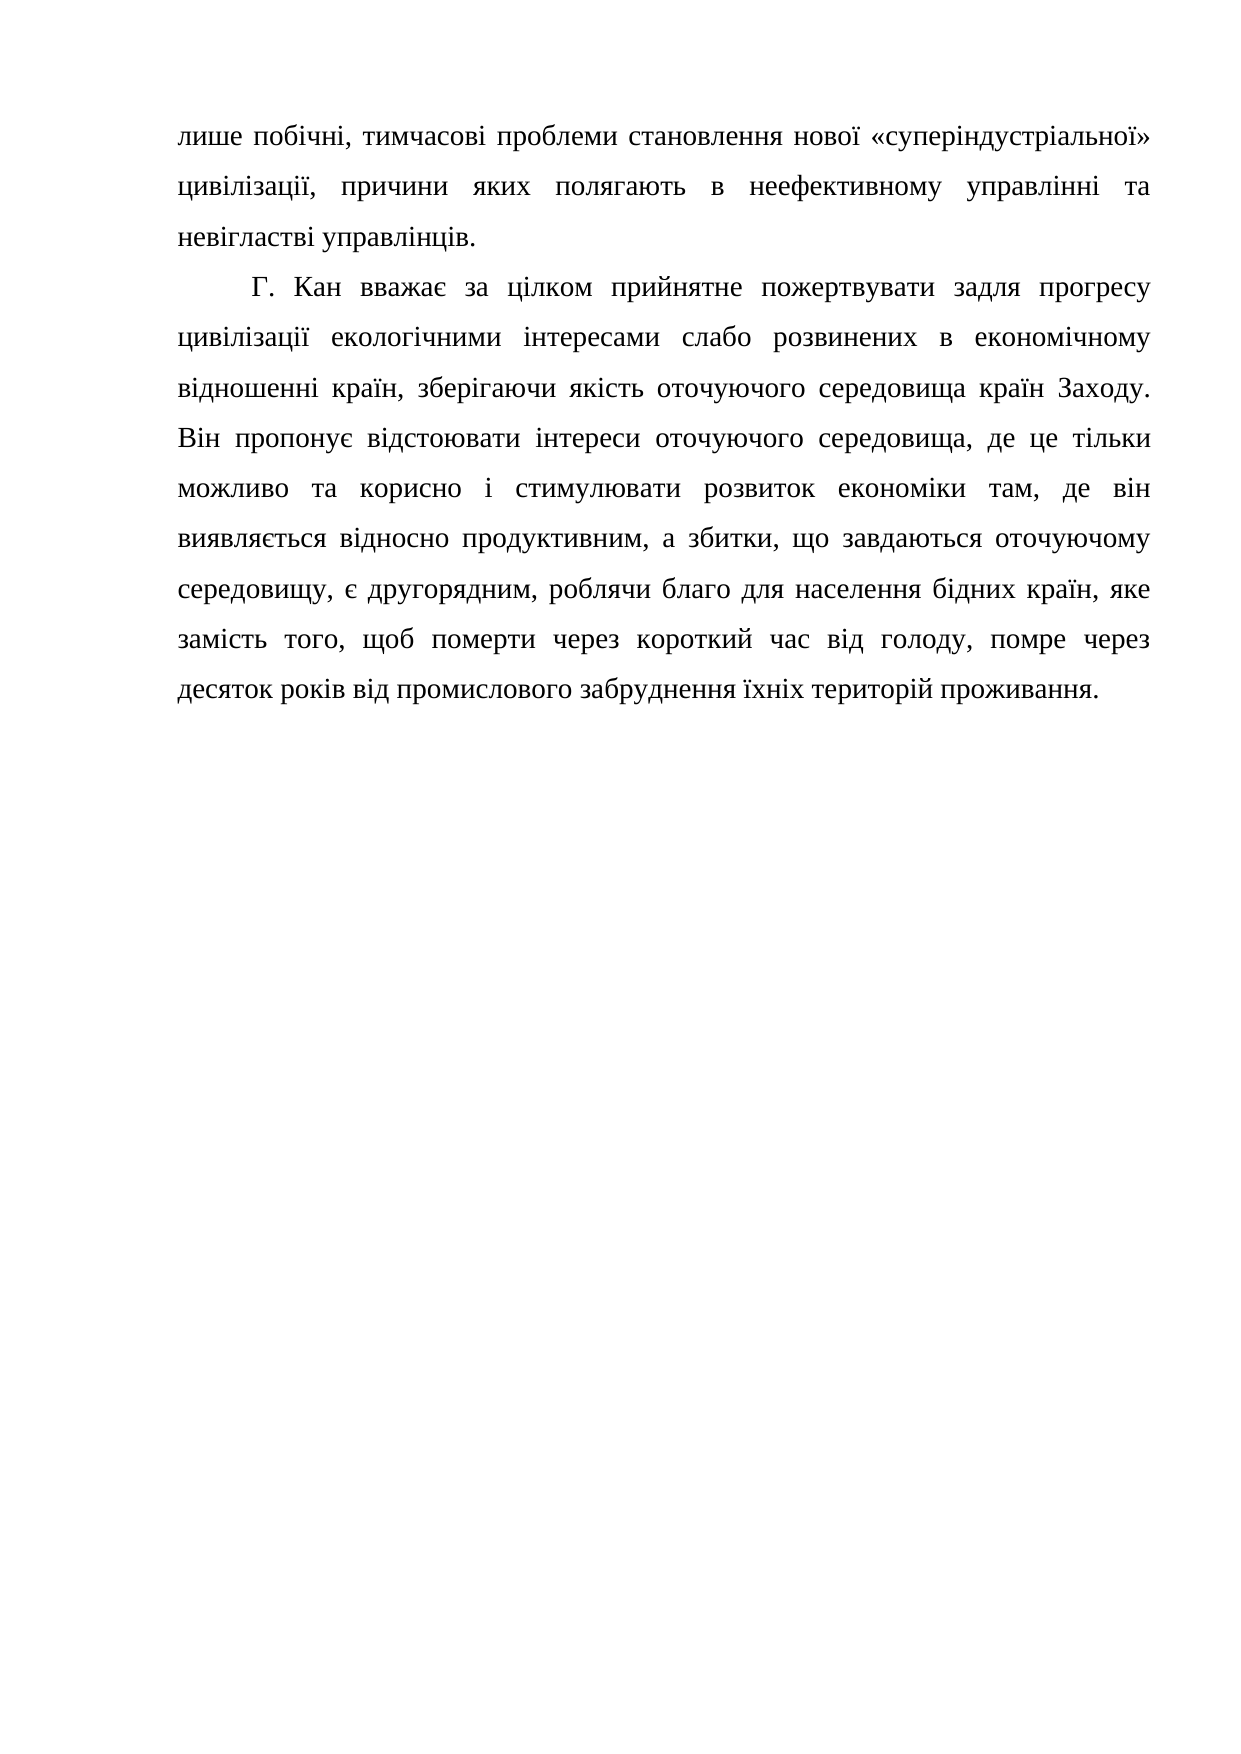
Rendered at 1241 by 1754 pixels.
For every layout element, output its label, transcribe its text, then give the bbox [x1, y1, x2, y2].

text Г. Кан вважає за цілком прийнятне пожертвувати задля прогресу цивілізації екологічними інтересами слабо розвинених в економічному відношенні країн, зберігаючи якість оточуючого середовища країн Заходу. Він пропонує відстоювати інтереси оточуючого середовища, де це тільки можливо та корисно і стимулювати розвиток економіки там, де він виявляється відносно продуктивним, а збитки, що завдаються оточуючому середовищу, є другорядним, роблячи благо для населення бідних країн, яке замість того, щоб померти через короткий час від голоду, помре через десяток років від промислового забруднення їхніх територій проживання. [177, 269, 1152, 705]
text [177, 118, 1152, 252]
